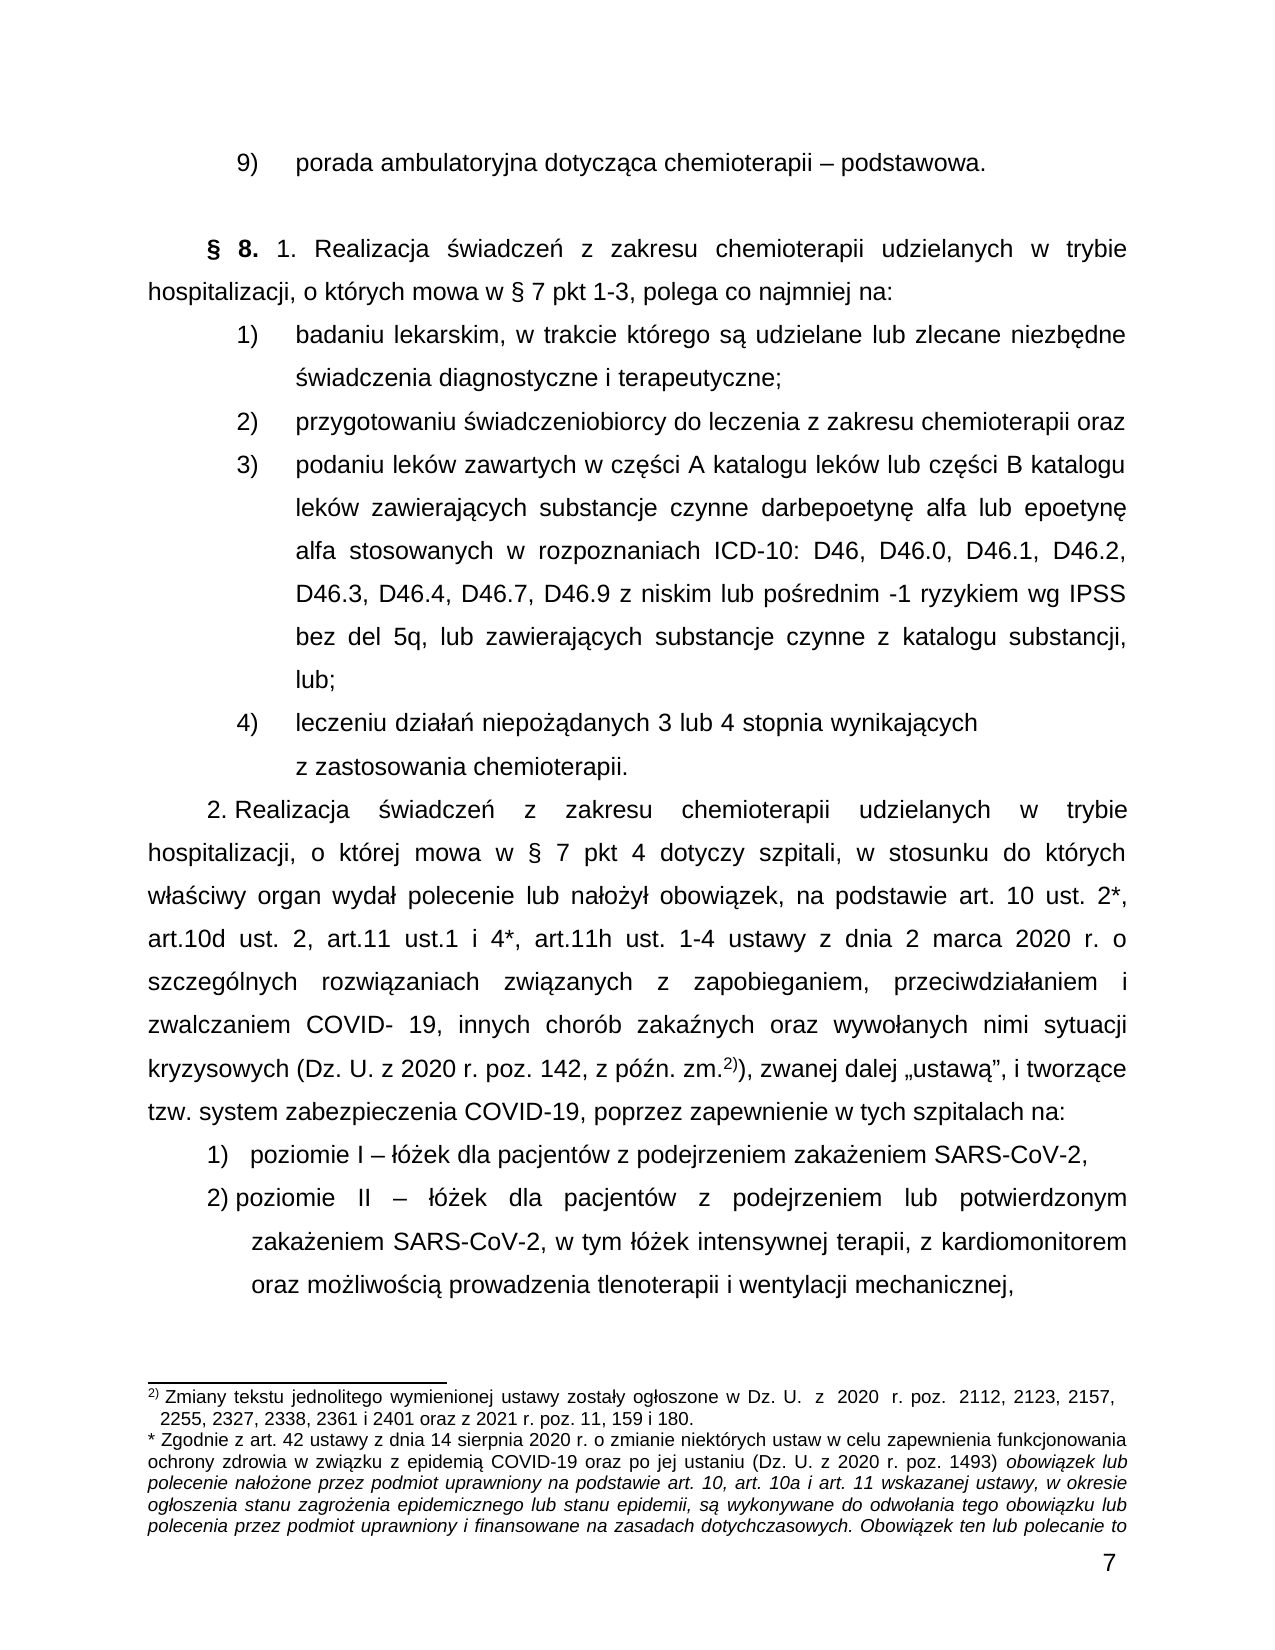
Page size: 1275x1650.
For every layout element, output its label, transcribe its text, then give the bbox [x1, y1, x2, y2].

list leczeniu działań niepożądanych 3 lub 4 stopnia wynikających [236, 708, 1139, 737]
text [148, 1429, 1127, 1537]
text 2) Zmiany tekstu jednolitego wymienionej ustawy zostały ogłoszone w Dz. U. z 2020 r. poz. 2112, 2123, 2157, 2255, 2327, 2338, 2361 i 2401 oraz z 2021 r. poz. 11, 159 i 180. [148, 1386, 1115, 1429]
list poziomie II – łóżek dla pacjentów z podejrzeniem lub potwierdzonym zakażeniem SARS-CoV-2, w tym łóżek intensywnej terapii, z kardiomonitorem oraz możliwością prowadzenia tlenoterapii i wentylacji mechanicznej, [207, 1183, 1128, 1298]
list podaniu leków zawartych w części A katalogu leków lub części B katalogu leków zawierających substancje czynne darbepoetynę alfa lub epoetynę alfa stosowanych w rozpoznaniach ICD-10: D46, D46.0, D46.1, D46.2, D46.3, D46.4, D46.7, D46.9 z niskim lub pośrednim -1 ryzykiem wg IPSS bez del 5q, lub zawierających substancje czynne z katalogu substancji, lub; [236, 450, 1127, 694]
text z zastosowania chemioterapii. [295, 752, 1139, 780]
list poziomie I – łóżek dla pacjentów z podejrzeniem zakażeniem SARS-CoV-2, [207, 1140, 1139, 1169]
list Realizacja świadczeń z zakresu chemioterapii udzielanych w trybie hospitalizacji, o której mowa w § 7 pkt 4 dotyczy szpitali, w stosunku do których właściwy organ wydał polecenie lub nałożył obowiązek, na podstawie art. 10 ust. 2*, art.10d ust. 2, art.11 ust.1 i 4*, art.11h ust. 1-4 ustawy z dnia 2 marca 2020 r. o szczególnych rozwiązaniach związanych z zapobieganiem, przeciwdziałaniem i zwalczaniem COVID- 19, innych chorób zakaźnych oraz wywołanych nimi sytuacji kryzysowych (Dz. U. z 2020 r. poz. 142, z późn. zm.2)), zwanej dalej „ustawą”, i tworzące tzw. system zabezpieczenia COVID-19, poprzez zapewnienie w tych szpitalach na: [148, 795, 1128, 1126]
list przygotowaniu świadczeniobiorcy do leczenia z zakresu chemioterapii oraz [236, 407, 1139, 435]
list badaniu lekarskim, w trakcie którego są udzielane lub zlecane niezbędne świadczenia diagnostyczne i terapeutyczne; [236, 320, 1127, 392]
text § 8. 1. Realizacja świadczeń z zakresu chemioterapii udzielanych w trybie hospitalizacji, o których mowa w § 7 pkt 1-3, polega co najmniej na: [148, 234, 1127, 306]
list porada ambulatoryjna dotycząca chemioterapii – podstawowa. [236, 148, 1139, 176]
